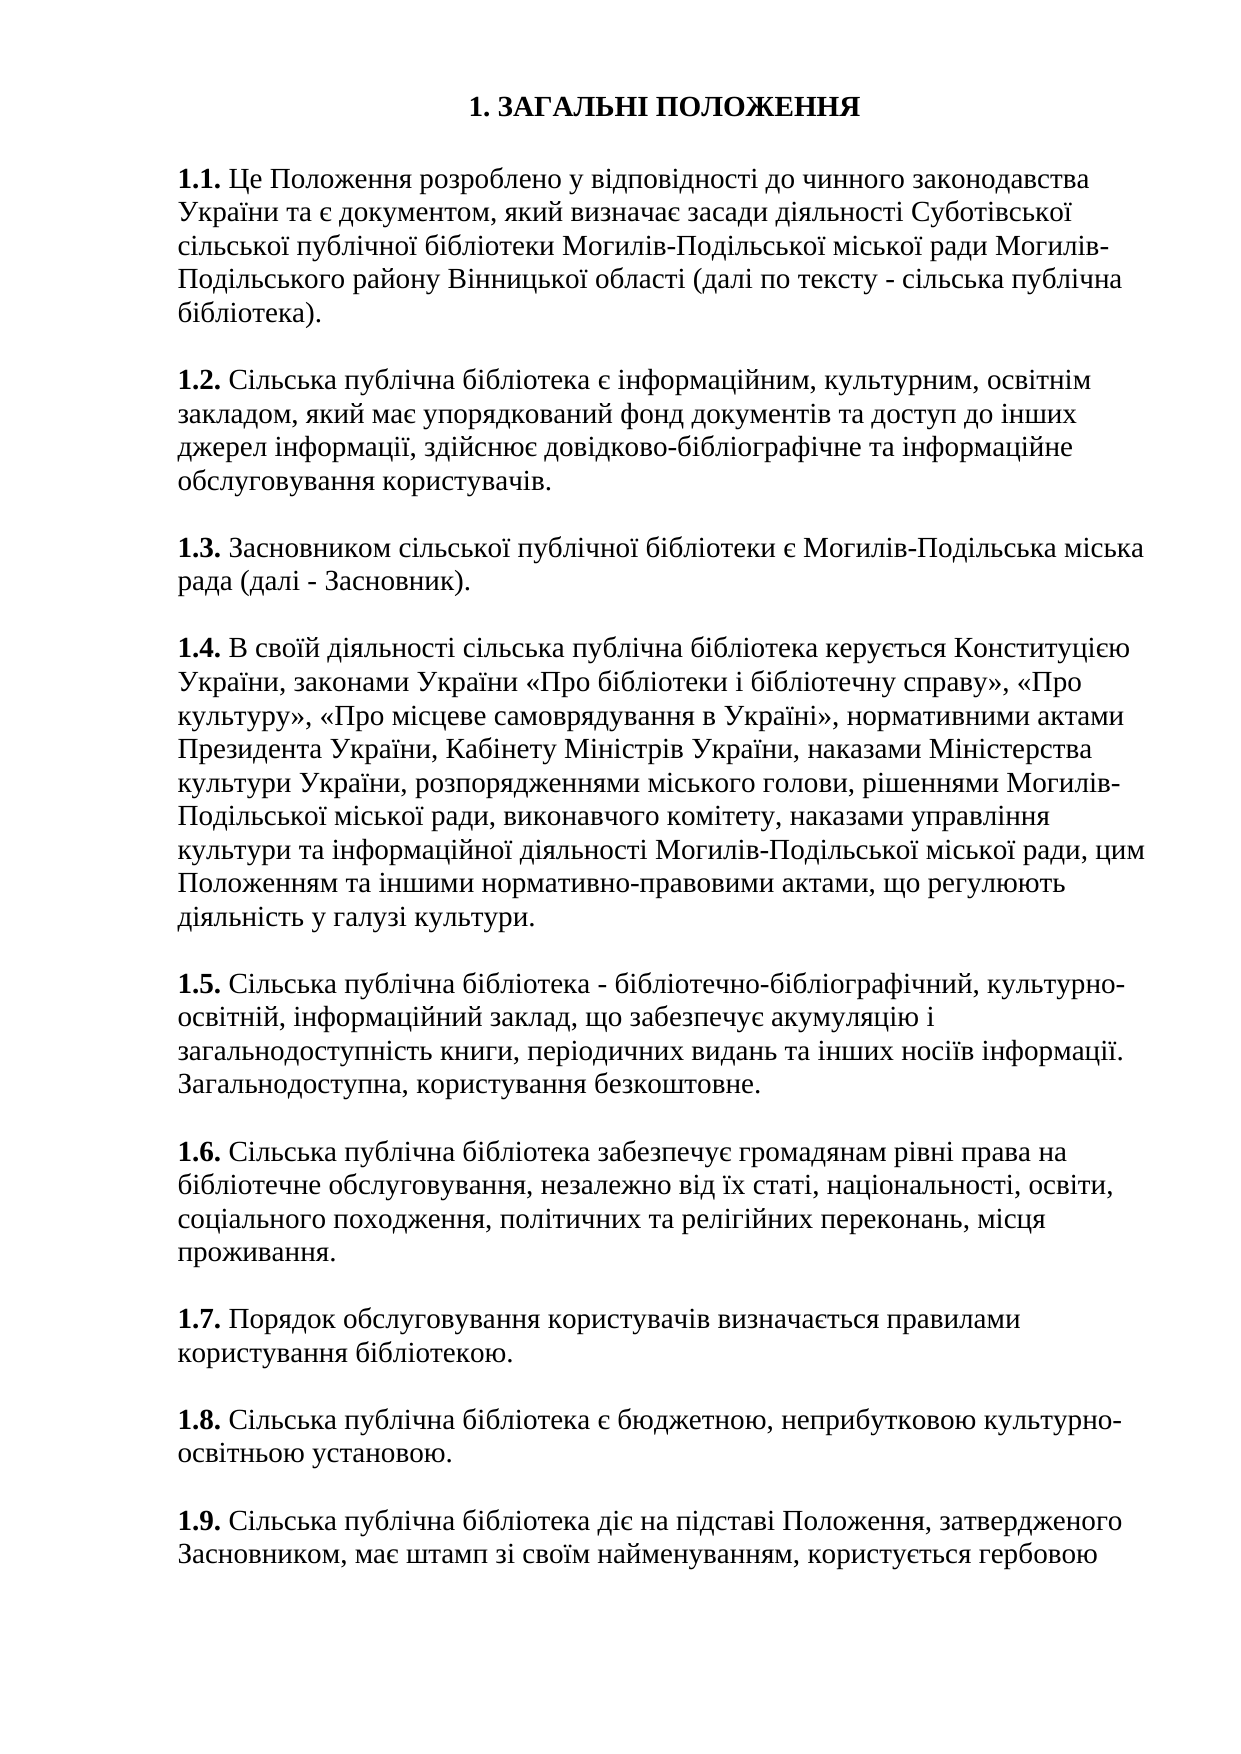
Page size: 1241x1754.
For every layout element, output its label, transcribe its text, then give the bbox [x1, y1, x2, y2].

text 1.4. В своїй діяльності сільська публічна бібліотека керується Конституцією України, законами України «Про бібліотеки і бібліотечну справу», «Про культуру», «Про місцеве самоврядування в Україні», нормативними актами Президента України, Кабінету Міністрів України, наказами Міністерства культури України, розпорядженнями міського голови, рішеннями Могилів-Подільської міської ради, виконавчого комітету, наказами управління культури та інформаційної діяльності Могилів-Подільської міської ради, цим Положенням та іншими нормативно-правовими актами, що регулюють діяльність у галузі культури. [177, 631, 1152, 932]
text 1. ЗАГАЛЬНІ ПОЛОЖЕННЯ [177, 89, 1152, 122]
text 1.1. Це Положення розроблено у відповідності до чинного законодавства України та є документом, який визначає засади діяльності Суботівської сільської публічної бібліотеки Могилів-Подільської міської ради Могилів-Подільського району Вінницької області (далі по тексту - сільська публічна бібліотека). [177, 161, 1152, 329]
text 1.2. Сільська публічна бібліотека є інформаційним, культурним, освітнім закладом, який має упорядкований фонд документів та доступ до інших джерел інформації, здійснює довідково-бібліографічне та інформаційне обслуговування користувачів. [177, 362, 1152, 496]
text 1.3. Засновником сільської публічної бібліотеки є Могилів-Подільська міська рада (далі - Засновник). [177, 530, 1152, 597]
text 1.5. Сільська публічна бібліотека - бібліотечно-бібліографічний, культурно-освітній, інформаційний заклад, що забезпечує акумуляцію і загальнодоступність книги, періодичних видань та інших носіїв інформації. Загальнодоступна, користування безкоштовне. [177, 966, 1152, 1100]
text 1.7. Порядок обслуговування користувачів визначається правилами користування бібліотекою. [177, 1301, 1152, 1368]
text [177, 1503, 1152, 1570]
text 1.6. Сільська публічна бібліотека забезпечує громадянам рівні права на бібліотечне обслуговування, незалежно від їх статі, національності, освіти, соціального походження, політичних та релігійних переконань, місця проживання. [177, 1134, 1152, 1268]
text 1.8. Сільська публічна бібліотека є бюджетною, неприбутковою культурно-освітньою установою. [177, 1402, 1152, 1469]
